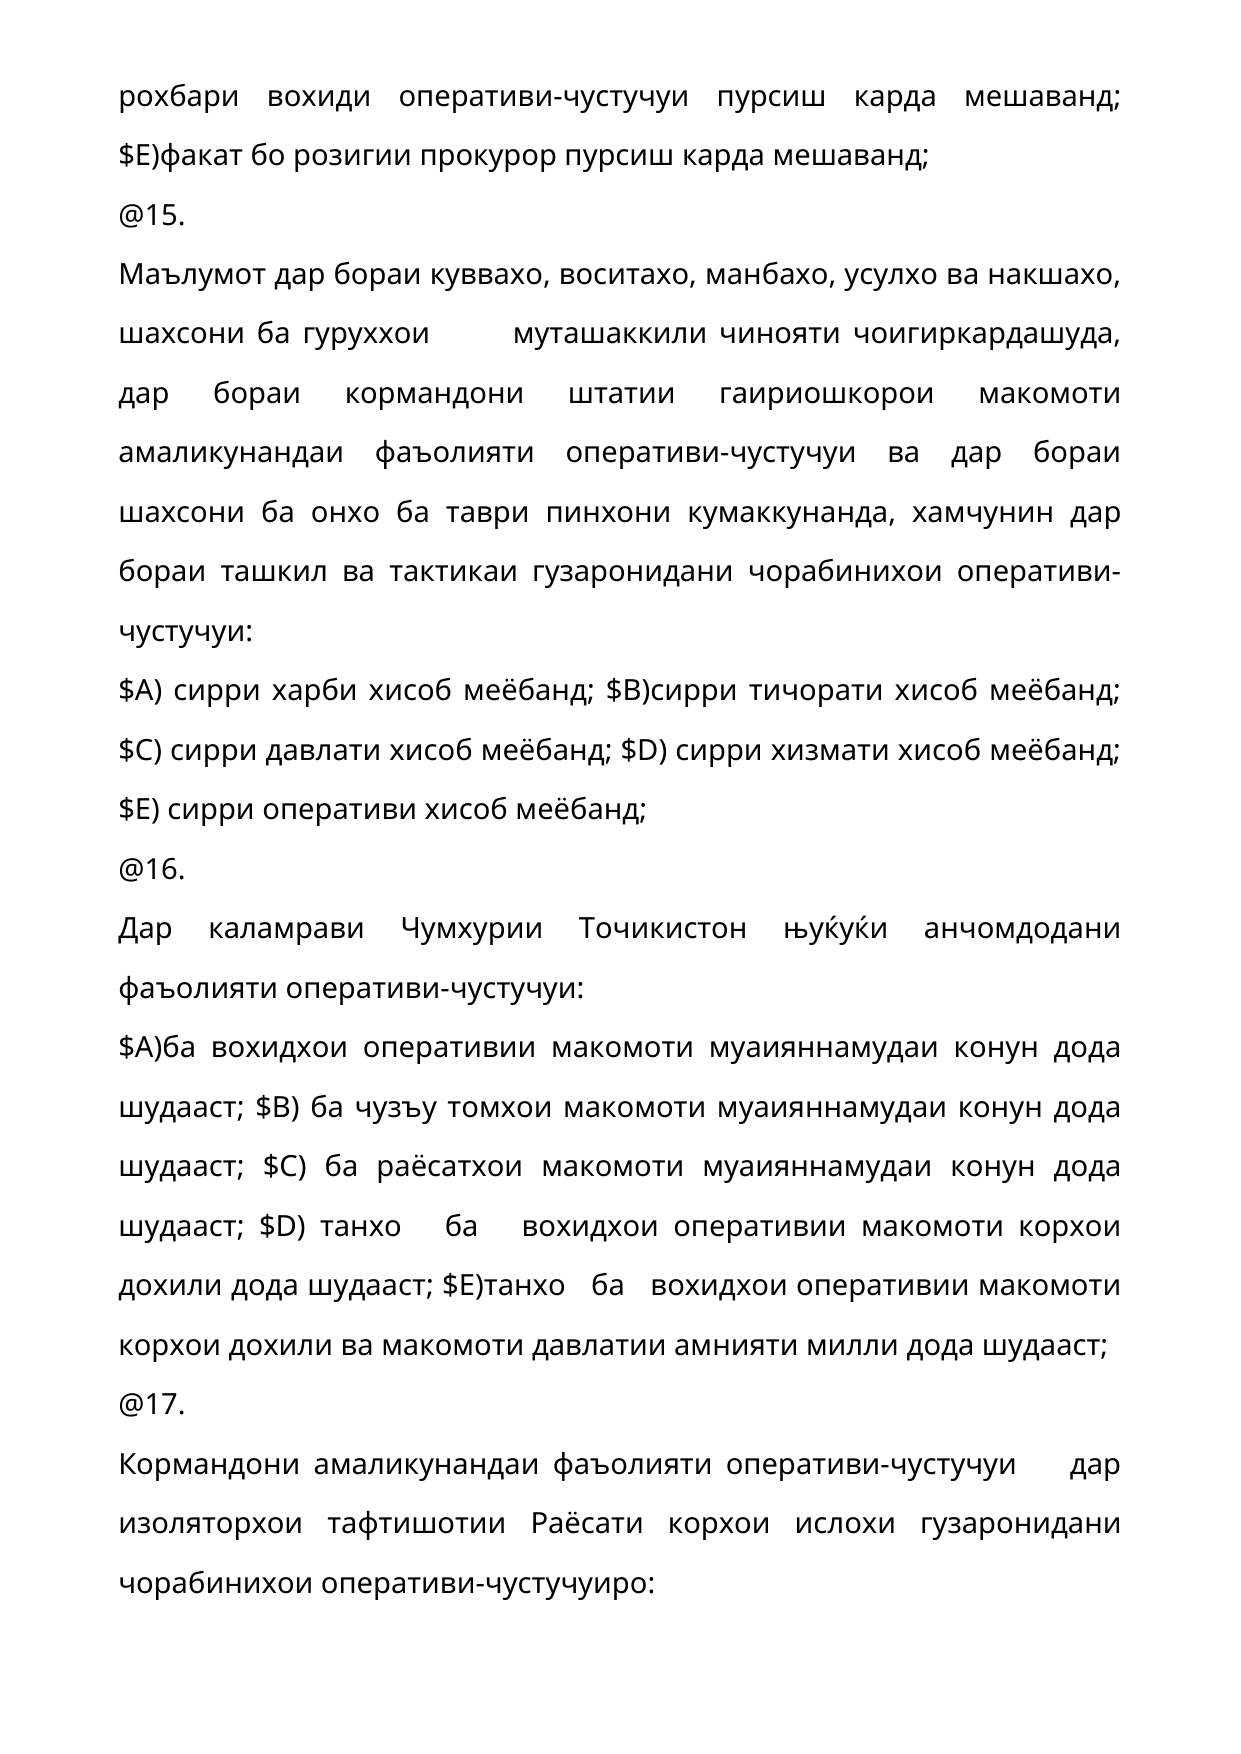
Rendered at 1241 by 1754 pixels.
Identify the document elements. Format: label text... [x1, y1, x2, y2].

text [118, 75, 1122, 174]
text @15. [118, 194, 1122, 233]
text @17. [118, 1383, 1122, 1423]
text Маълумот дар бораи куввахо, воситахо, манбахо, усулхо ва накшахо, шахсони ба гуруххои муташаккили чинояти чоигиркардашуда, дар бораи кормандони штатии гаириошкорои макомоти амаликунандаи фаъолияти оперативи-чустучуи ва дар бораи шахсони ба онхо ба таври пинхони кумаккунанда, хамчунин дар бораи ташкил ва тактикаи гузаронидани чорабинихои оперативи-чустучуи: [118, 253, 1122, 650]
text $A)ба вохидхои оперативии макомоти муаияннамудаи конун дода шудааст; $B) ба чузъу томхои макомоти муаияннамудаи конун дода шудааст; $C) ба раёсатхои макомоти муаияннамудаи конун дода шудааст; $D) танхо ба вохидхои оперативии макомоти корхои дохили дода шудааст; $Е)танхо ба вохидхои оперативии макомоти корхои дохили ва макомоти давлатии амнияти милли дода шудааст; [118, 1027, 1122, 1364]
text $A) сирри харби хисоб меёбанд; $B)сирри тичорати хисоб меёбанд; $C) сирри давлати хисоб меёбанд; $D) сирри хизмати хисоб меёбанд; $Е) сирри оперативи хисоб меёбанд; [118, 670, 1122, 828]
text Дар каламрави Чумхурии Точикистон њуќуќи анчомдодани фаъолияти оперативи-чустучуи: [118, 908, 1122, 1007]
text Кормандони амаликунандаи фаъолияти оперативи-чустучуи дар изоляторхои тафтишотии Раёсати корхои ислохи гузаронидани чорабинихои оперативи-чустучуиро: [118, 1443, 1122, 1602]
text @16. [118, 848, 1122, 888]
